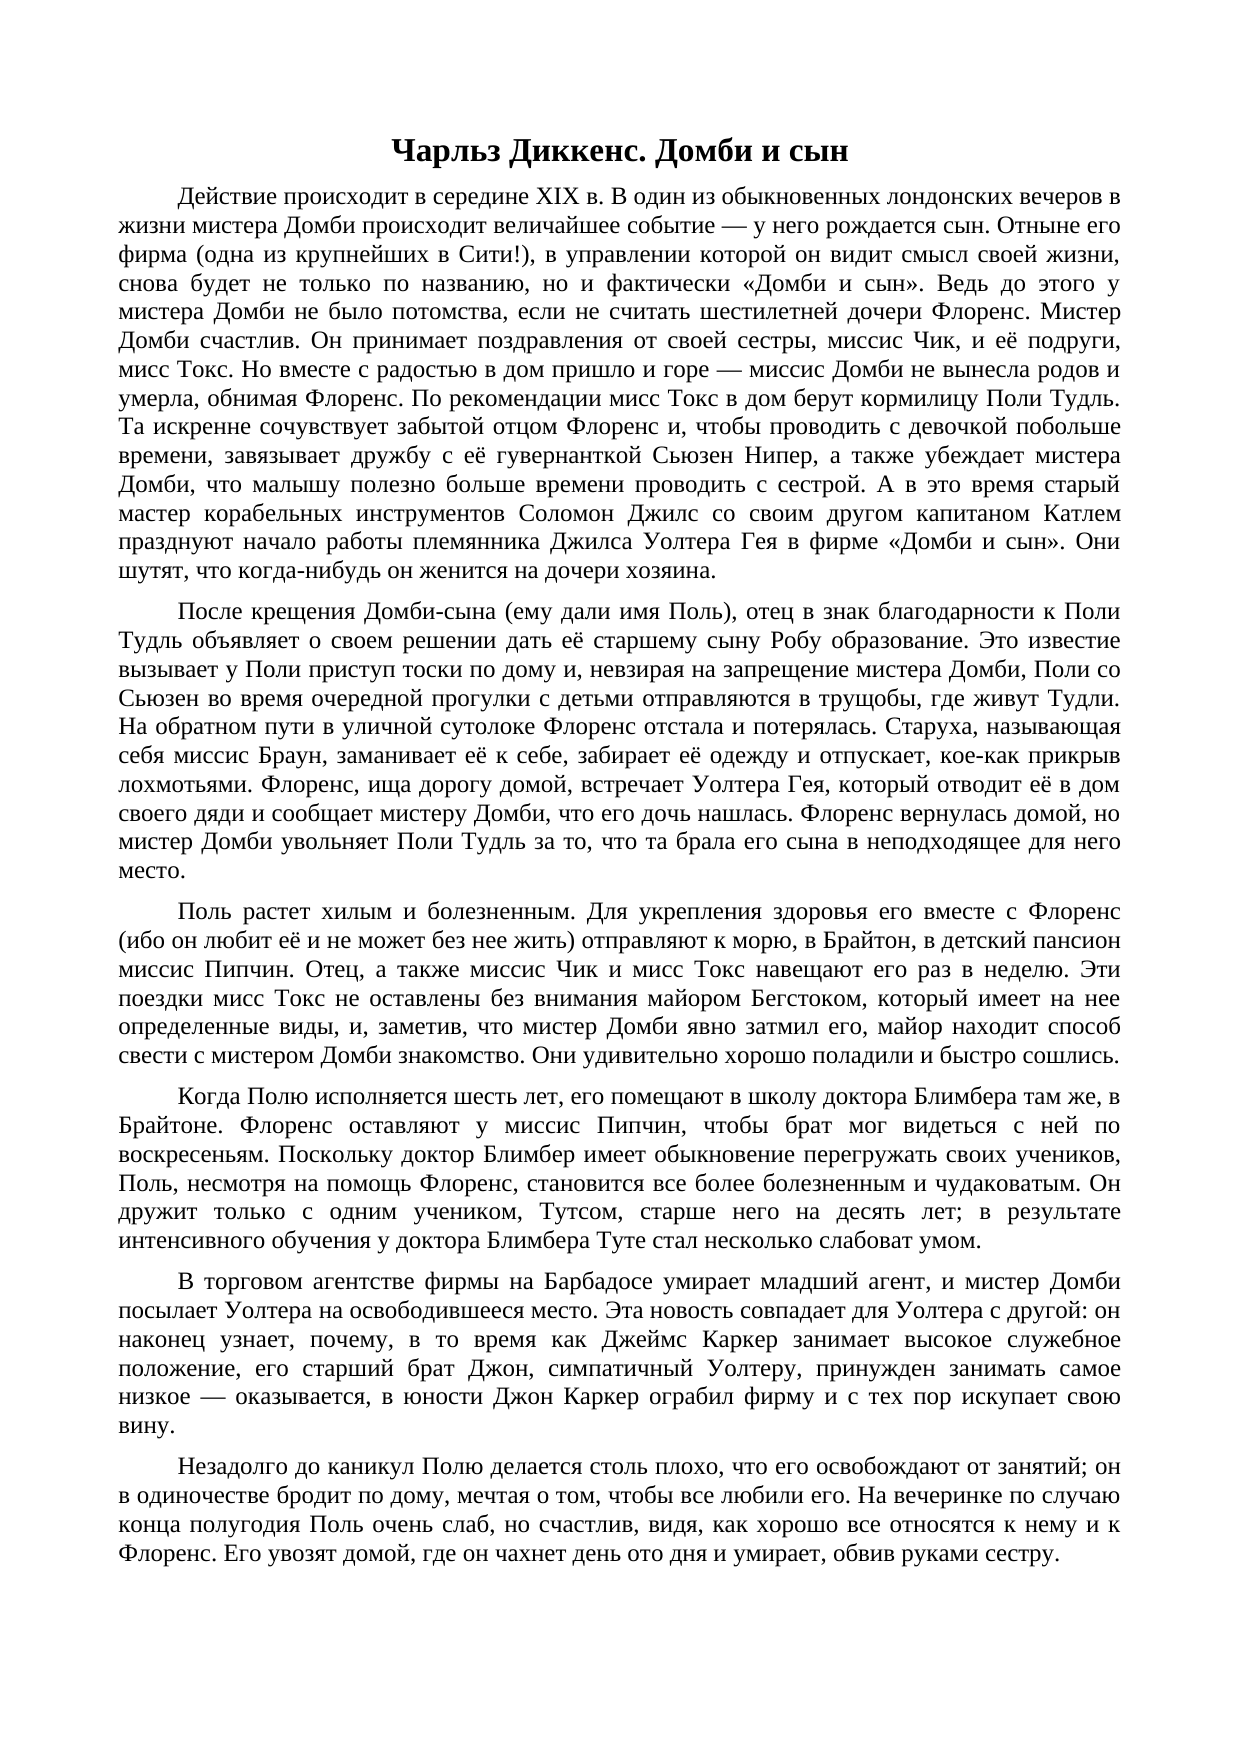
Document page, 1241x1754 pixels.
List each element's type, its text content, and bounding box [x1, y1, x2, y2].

text Поль растет хилым и болезненным. Для укрепления здоровья его вместе с Флоренс (ибо он любит её и не может без нее жить) отправляют к морю, в Брайтон, в детский пансион миссис Пипчин. Отец, а также миссис Чик и мисс Токс навещают его раз в неделю. Эти поездки мисс Токс не оставлены без внимания майором Бегстоком, который имеет на нее определенные виды, и, заметив, что мистер Домби явно затмил его, майор находит способ свести с мистером Домби знакомство. Они удивительно хорошо поладили и быстро сошлись. [118, 896, 1122, 1069]
text После крещения Домби-сына (ему дали имя Поль), отец в знак благодарности к Поли Тудль объявляет о своем решении дать её старшему сыну Робу образование. Это известие вызывает у Поли приступ тоски по дому и, невзирая на запрещение мистера Домби, Поли со Сьюзен во время очередной прогулки с детьми отправляются в трущобы, где живут Тудли. На обратном пути в уличной сутолоке Флоренс отстала и потерялась. Старуха, называющая себя миссис Браун, заманивает её к себе, забирает её одежду и отпускает, кое-как прикрыв лохмотьями. Флоренс, ища дорогу домой, встречает Уолтера Гея, который отводит её в дом своего дяди и сообщает мистеру Домби, что его дочь нашлась. Флоренс вернулась домой, но мистер Домби увольняет Поли Тудль за то, что та брала его сына в неподходящее для него место. [118, 596, 1122, 884]
text Чарльз Диккенс. Домби и сын [118, 131, 1122, 169]
text В торговом агентстве фирмы на Барбадосе умирает младший агент, и мистер Домби посылает Уолтера на освободившееся место. Эта новость совпадает для Уолтера с другой: он наконец узнает, почему, в то время как Джеймс Каркер занимает высокое служебное положение, его старший брат Джон, симпатичный Уолтеру, принужден занимать самое низкое — оказывается, в юности Джон Каркер ограбил фирму и с тех пор искупает свою вину. [118, 1266, 1122, 1439]
text Когда Полю исполняется шесть лет, его помещают в школу доктора Блимбера там же, в Брайтоне. Флоренс оставляют у миссис Пипчин, чтобы брат мог видеться с ней по воскресеньям. Поскольку доктор Блимбер имеет обыкновение перегружать своих учеников, Поль, несмотря на помощь Флоренс, становится все более болезненным и чудаковатым. Он дружит только с одним учеником, Тутсом, старше него на десять лет; в результате интенсивного обучения у доктора Блимбера Туте стал несколько слабоват умом. [118, 1081, 1122, 1254]
text Незадолго до каникул Полю делается столь плохо, что его освобождают от занятий; он в одиночестве бродит по дому, мечтая о том, чтобы все любили его. На вечеринке по случаю конца полугодия Поль очень слаб, но счастлив, видя, как хорошо все относятся к нему и к Флоренс. Его увозят домой, где он чахнет день ото дня и умирает, обвив руками сестру. [118, 1451, 1122, 1566]
text Действие происходит в середине XIX в. В один из обыкновенных лондонских вечеров в жизни мистера Домби происходит величайшее событие — у него рождается сын. Отныне его фирма (одна из крупнейших в Сити!), в управлении которой он видит смысл своей жизни, снова будет не только по названию, но и фактически «Домби и сын». Ведь до этого у мистера Домби не было потомства, если не считать шестилетней дочери Флоренс. Мистер Домби счастлив. Он принимает поздравления от своей сестры, миссис Чик, и её подруги, мисс Токс. Но вместе с радостью в дом пришло и горе — миссис Домби не вынесла родов и умерла, обнимая Флоренс. По рекомендации мисс Токс в дом берут кормилицу Поли Тудль. Та искренне сочувствует забытой отцом Флоренс и, чтобы проводить с девочкой побольше времени, завязывает дружбу с её гувернанткой Сьюзен Нипер, а также убеждает мистера Домби, что малышу полезно больше времени проводить с сестрой. А в это время старый мастер корабельных инструментов Соломон Джилс со своим другом капитаном Катлем празднуют начало работы племянника Джилса Уолтера Гея в фирме «Домби и сын». Они шутят, что когда-нибудь он женится на дочери хозяина. [118, 181, 1122, 584]
